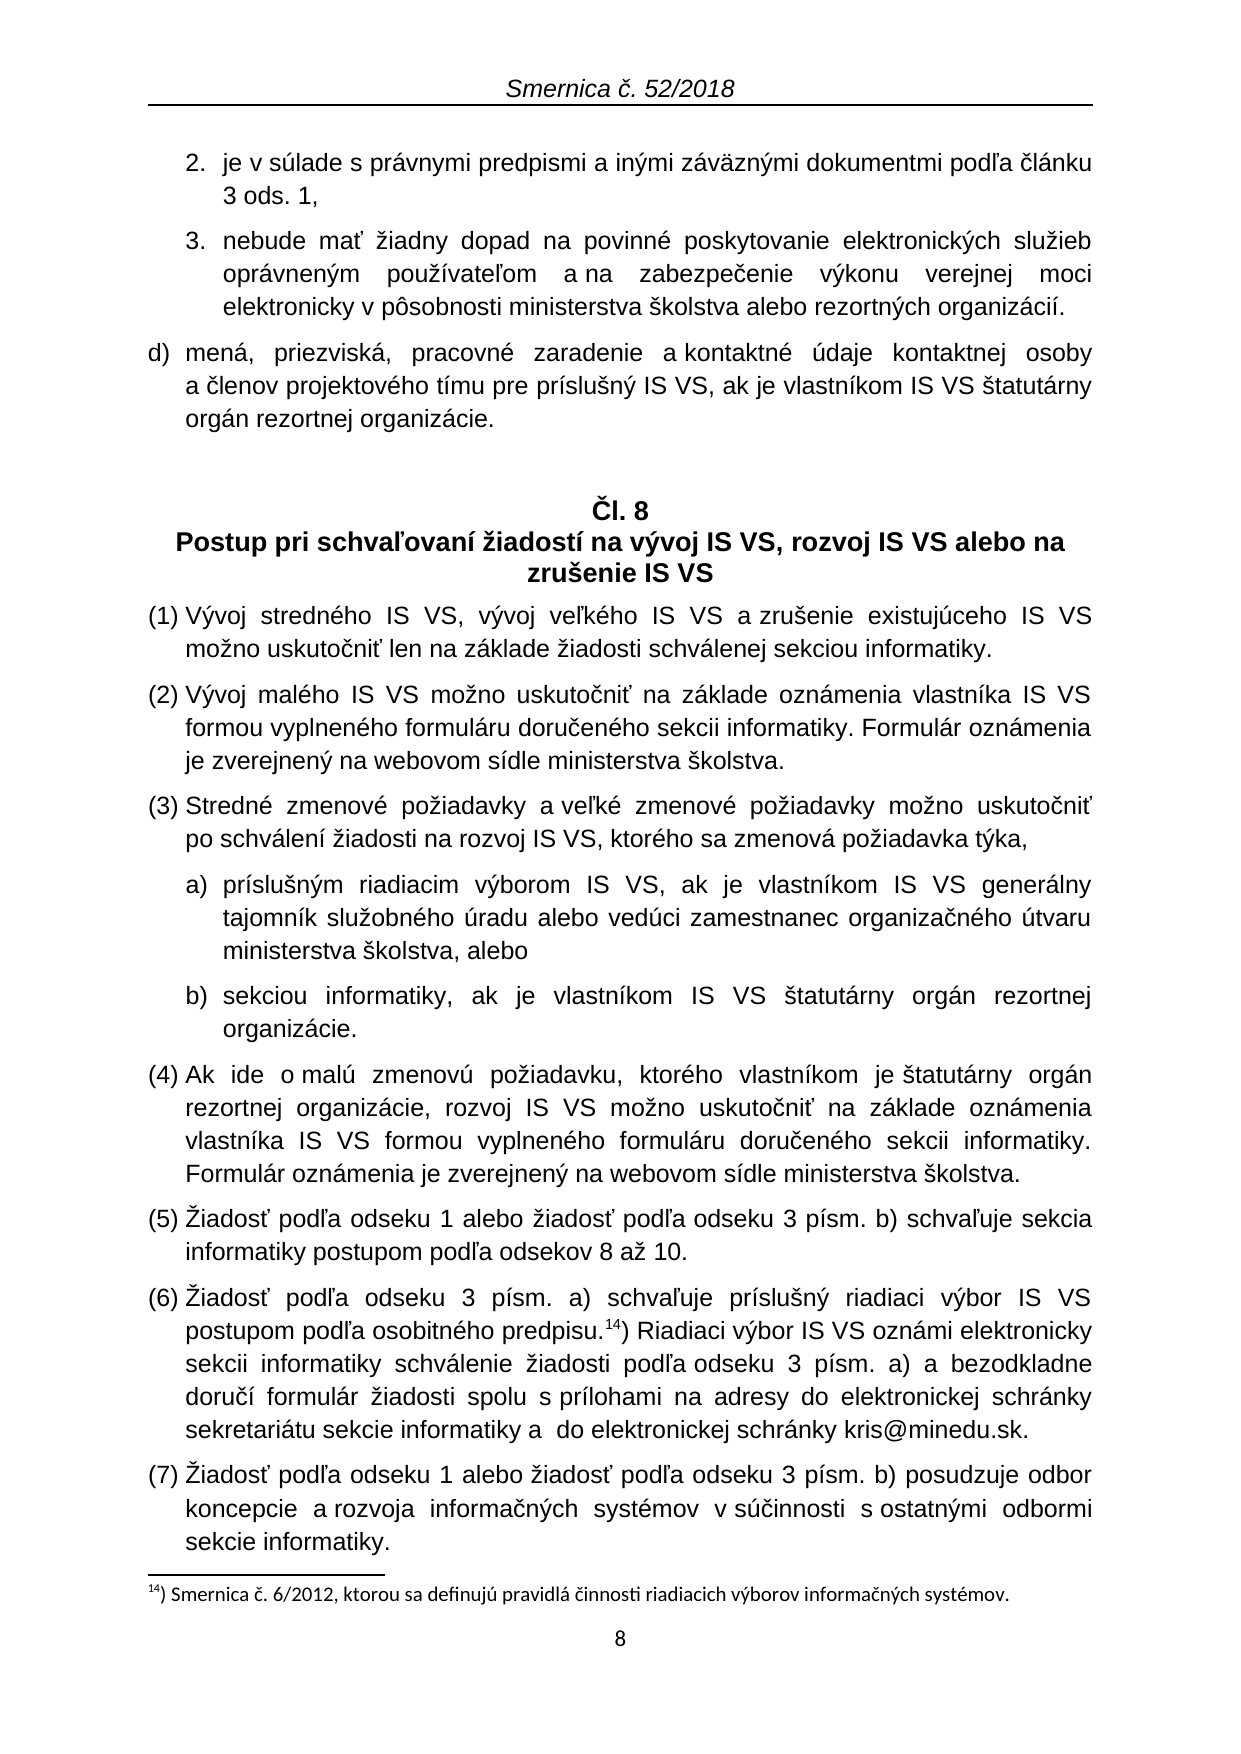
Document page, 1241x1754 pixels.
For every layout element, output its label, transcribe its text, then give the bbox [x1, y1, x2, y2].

list Žiadosť podľa odseku 3 písm. a) schvaľuje príslušný riadiaci výbor IS VS postupom podľa osobitného predpisu.) Riadiaci výbor IS VS oznámi elektronicky sekcii informatiky schválenie žiadosti podľa odseku 3 písm. a) a bezodkladne doručí formulár žiadosti spolu s prílohami na adresy do elektronickej schránky sekretariátu sekcie informatiky a do elektronickej schránky kris@minedu.sk. [148, 1283, 1093, 1444]
list Vývoj stredného IS VS, vývoj veľkého IS VS a zrušenie existujúceho IS VS možno uskutočniť len na základe žiadosti schválenej sekciou informatiky. [148, 601, 1093, 663]
list Ak ide o malú zmenovú požiadavku, ktorého vlastníkom je štatutárny orgán rezortnej organizácie, rozvoj IS VS možno uskutočniť na základe oznámenia vlastníka IS VS formou vyplneného formuláru doručeného sekcii informatiky. Formulár oznámenia je zverejnený na webovom sídle ministerstva školstva. [148, 1060, 1093, 1188]
subtitle Čl. 8 Postup pri schvaľovaní žiadostí na vývoj IS VS, rozvoj IS VS alebo na zrušenie IS VS [148, 495, 1093, 588]
list Žiadosť podľa odseku 1 alebo žiadosť podľa odseku 3 písm. b) posudzuje odbor koncepcie a rozvoja informačných systémov v súčinnosti s ostatnými odbormi sekcie informatiky. [148, 1461, 1093, 1555]
list nebude mať žiadny dopad na povinné poskytovanie elektronických služieb oprávneným používateľom a na zabezpečenie výkonu verejnej moci elektronicky v pôsobnosti ministerstva školstva alebo rezortných organizácií. [185, 226, 1093, 321]
list mená, priezviská, pracovné zaradenie a kontaktné údaje kontaktnej osoby a členov projektového tímu pre príslušný IS VS, ak je vlastníkom IS VS štatutárny orgán rezortnej organizácie. [148, 338, 1093, 432]
list sekciou informatiky, ak je vlastníkom IS VS štatutárny orgán rezortnej organizácie. [185, 981, 1093, 1043]
list je v súlade s právnymi predpismi a inými záväznými dokumentmi podľa článku 3 ods. 1, [185, 148, 1093, 209]
list Stredné zmenové požiadavky a veľké zmenové požiadavky možno uskutočniť po schválení žiadosti na rozvoj IS VS, ktorého sa zmenová požiadavka týka, [148, 791, 1093, 853]
list Žiadosť podľa odseku 1 alebo žiadosť podľa odseku 3 písm. b) schvaľuje sekcia informatiky postupom podľa odsekov 8 až 10. [148, 1204, 1093, 1266]
list príslušným riadiacim výborom IS VS, ak je vlastníkom IS VS generálny tajomník služobného úradu alebo vedúci zamestnanec organizačného útvaru ministerstva školstva, alebo [185, 870, 1093, 964]
list Vývoj malého IS VS možno uskutočniť na základe oznámenia vlastníka IS VS formou vyplneného formuláru doručeného sekcii informatiky. Formulár oznámenia je zverejnený na webovom sídle ministerstva školstva. [148, 679, 1093, 774]
